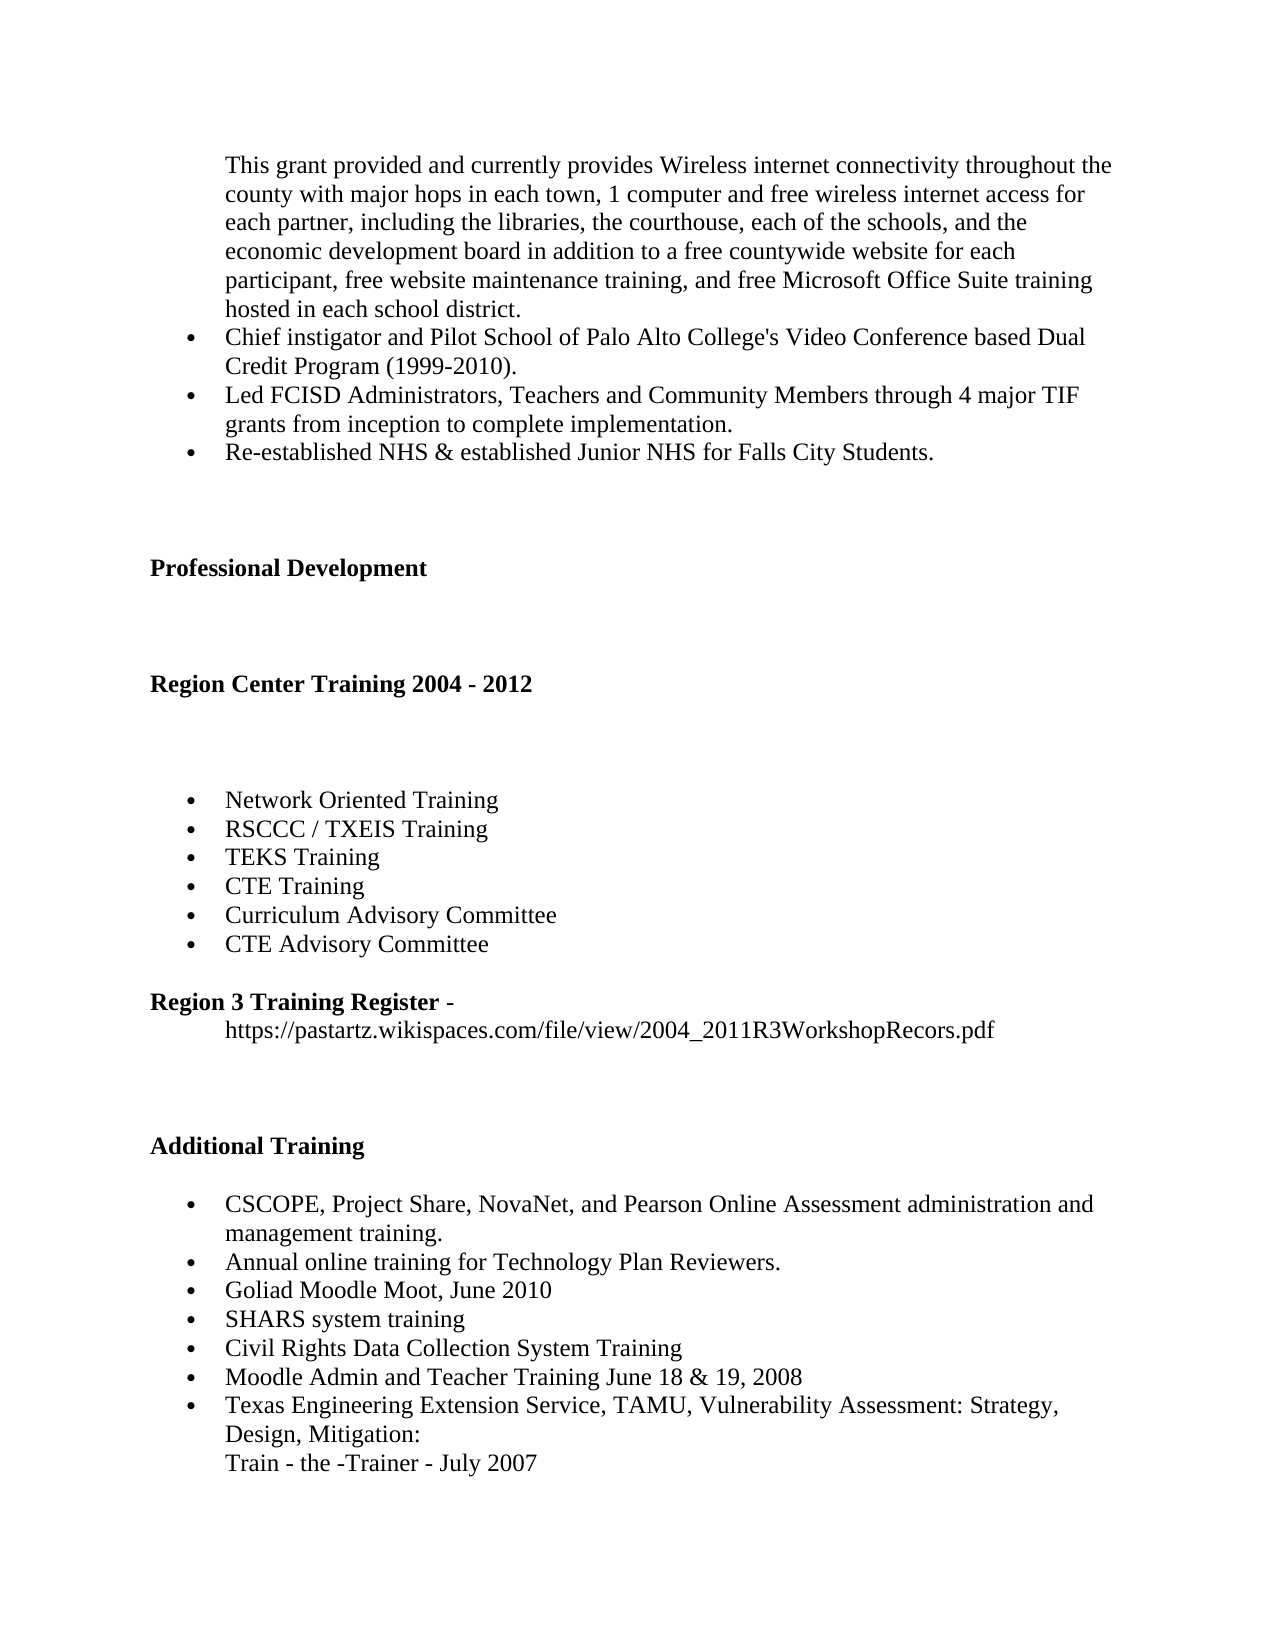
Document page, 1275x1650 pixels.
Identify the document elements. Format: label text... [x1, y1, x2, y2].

list Chief instigator and Pilot School of Palo Alto College's Video Conference based Dual Credit Program (1999-2010). [187, 322, 1125, 380]
list Led FCISD Administrators, Teachers and Community Members through 4 major TIF grants from inception to complete implementation. [187, 380, 1125, 437]
list Annual online training for Technology Plan Reviewers. [187, 1247, 1125, 1275]
text Region Center Training 2004 - 2012 [150, 669, 1125, 698]
list SHARS system training [187, 1304, 1125, 1333]
list Moodle Admin and Teacher Training June 18 & 19, 2008 [187, 1362, 1125, 1390]
list Goliad Moodle Moot, June 2010 [187, 1275, 1125, 1304]
list CTE Advisory Committee [187, 929, 1125, 957]
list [187, 150, 1125, 322]
list CTE Training [187, 871, 1125, 900]
list Civil Rights Data Collection System Training [187, 1333, 1125, 1362]
text Additional Training [150, 1131, 1125, 1160]
list Network Oriented Training [187, 785, 1125, 814]
text Region 3 Training Register - https://pastartz.wikispaces.com/file/view/2004_2011R3WorkshopRecors.pdf [150, 987, 1125, 1044]
list CSCOPE, Project Share, NovaNet, and Pearson Online Assessment administration and management training. [187, 1189, 1125, 1247]
list Curriculum Advisory Committee [187, 900, 1125, 929]
list TEKS Training [187, 842, 1125, 871]
list Re-established NHS & established Junior NHS for Falls City Students. [187, 437, 1125, 466]
text Professional Development [150, 553, 1125, 582]
list RSCCC / TXEIS Training [187, 814, 1125, 842]
list Texas Engineering Extension Service, TAMU, Vulnerability Assessment: Strategy, Design, Mitigation: Train - the -Trainer - July 2007 [187, 1390, 1125, 1477]
